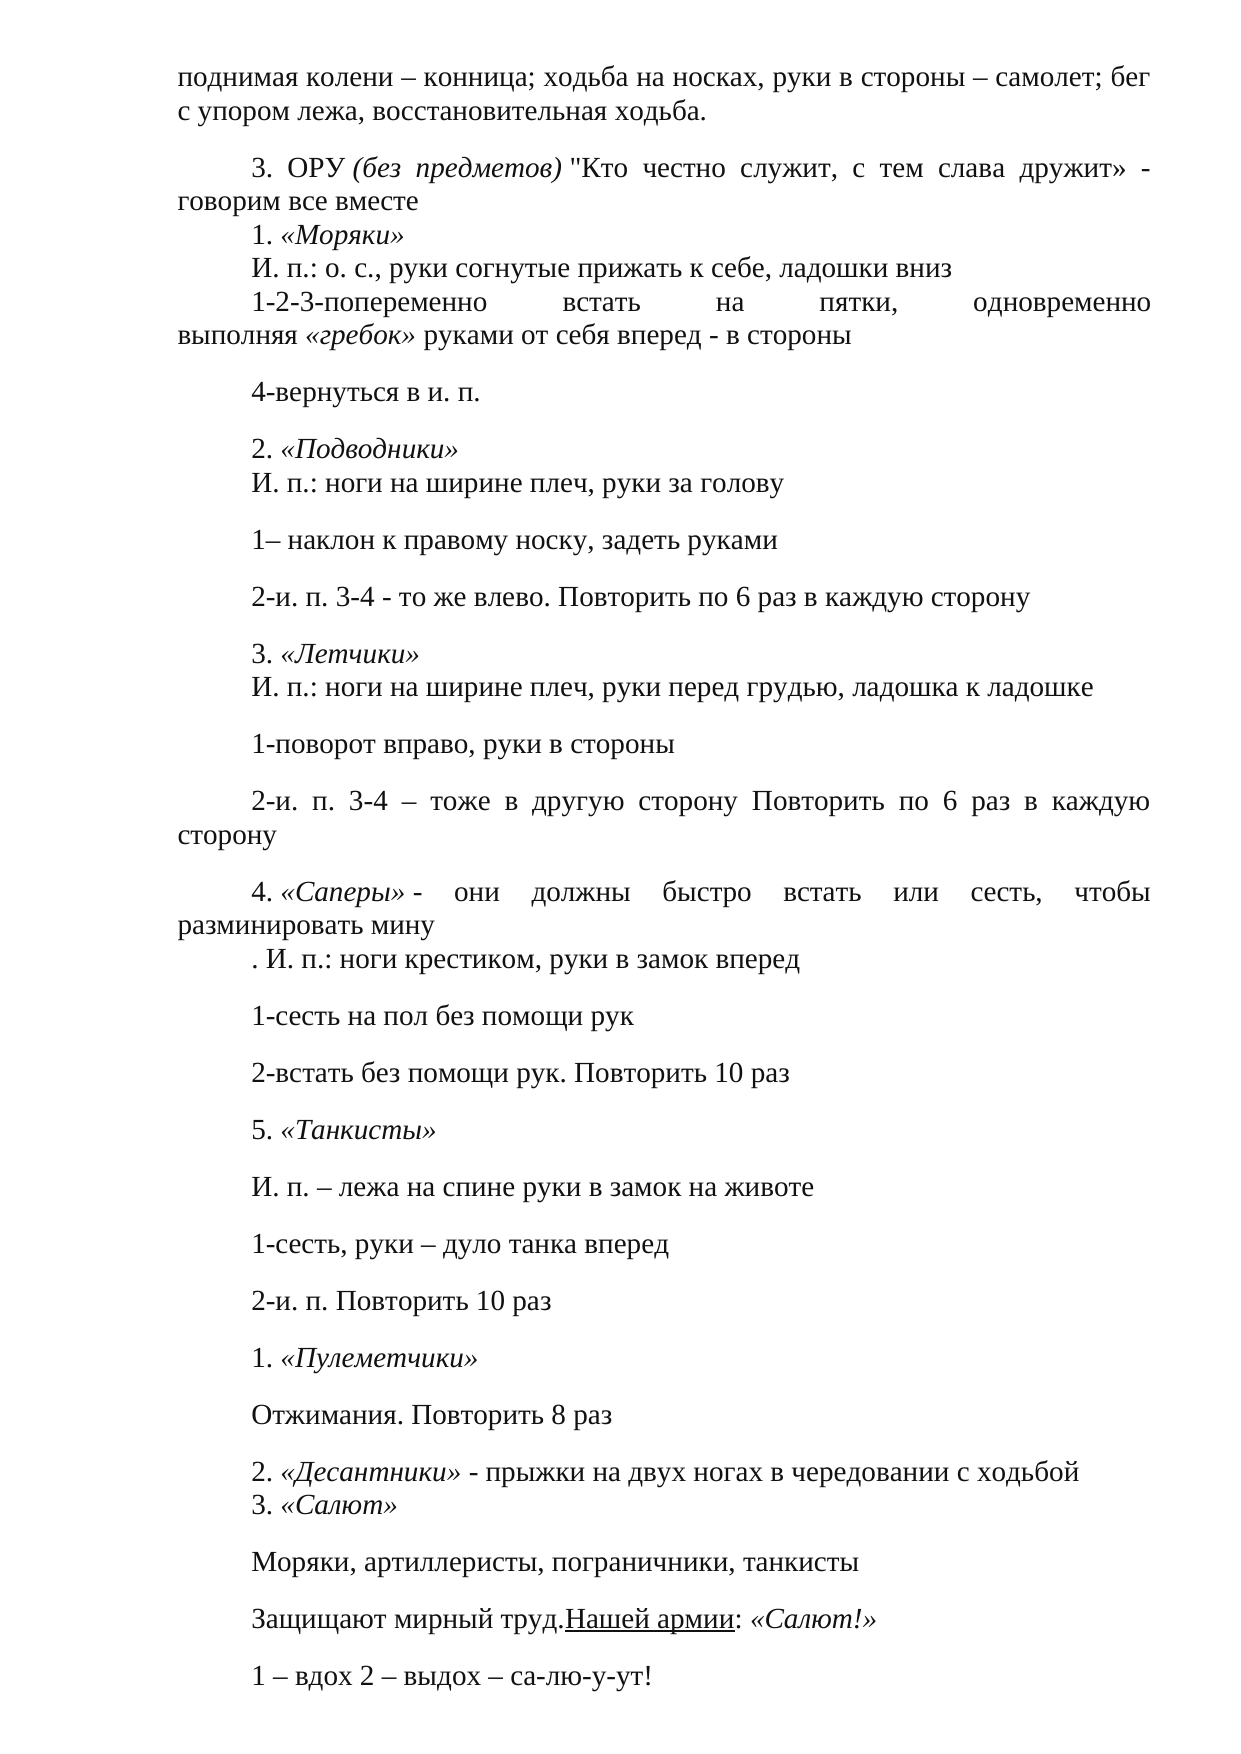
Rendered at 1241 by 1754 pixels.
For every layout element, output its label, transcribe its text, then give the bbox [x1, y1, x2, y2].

text 1 – вдох 2 – выдох – са-лю-у-ут! [177, 1658, 1152, 1692]
text 5. «Танкисты» [177, 1112, 1152, 1145]
text 3. «Летчики» [177, 636, 1152, 669]
text 2-встать без помощи рук. Повторить 10 раз [177, 1055, 1152, 1088]
text 4-вернуться в и. п. [177, 374, 1152, 408]
text 2-и. п. 3-4 - то же влево. Повторить по 6 раз в каждую сторону [177, 579, 1152, 612]
text И. п.: о. с., руки согнутые прижать к себе, ладошки вниз [177, 250, 1152, 284]
text 1-сесть, руки – дуло танка вперед [177, 1226, 1152, 1259]
text 1-поворот вправо, руки в стороны [177, 726, 1152, 760]
text 2. «Десантники» - прыжки на двух ногах в чередовании с ходьбой [177, 1454, 1152, 1487]
text 2-и. п. 3-4 – тоже в другую сторону Повторить по 6 раз в каждую сторону [177, 783, 1152, 850]
text И. п.: ноги на ширине плеч, руки за голову [177, 465, 1152, 498]
text 1-сесть на пол без помощи рук [177, 998, 1152, 1031]
text И. п.: ноги на ширине плеч, руки перед грудью, ладошка к ладошке [177, 669, 1152, 703]
text Отжимания. Повторить 8 раз [177, 1397, 1152, 1430]
text Моряки, артиллеристы, пограничники, танкисты [177, 1544, 1152, 1578]
text 2-и. п. Повторить 10 раз [177, 1283, 1152, 1316]
text 3. ОРУ (без предметов) "Кто честно служит, с тем слава дружит» - говорим все вместе [177, 150, 1152, 217]
text 1. «Пулеметчики» [177, 1340, 1152, 1373]
text 4. «Саперы» - они должны быстро встать или сесть, чтобы разминировать мину [177, 874, 1152, 941]
text 1– наклон к правому носку, задеть руками [177, 522, 1152, 555]
text Защищают мирный труд.Нашей армии: «Салют!» [177, 1601, 1152, 1635]
text 2. «Подводники» [177, 431, 1152, 465]
text 1-2-3-попеременно встать на пятки, одновременно выполняя «гребок» руками от себя вперед - в стороны [177, 284, 1152, 351]
text 1. «Моряки» [177, 217, 1152, 250]
text И. п. – лежа на спине руки в замок на животе [177, 1169, 1152, 1202]
text . И. п.: ноги крестиком, руки в замок вперед [177, 941, 1152, 974]
text 3. «Салют» [177, 1487, 1152, 1521]
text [177, 59, 1152, 126]
